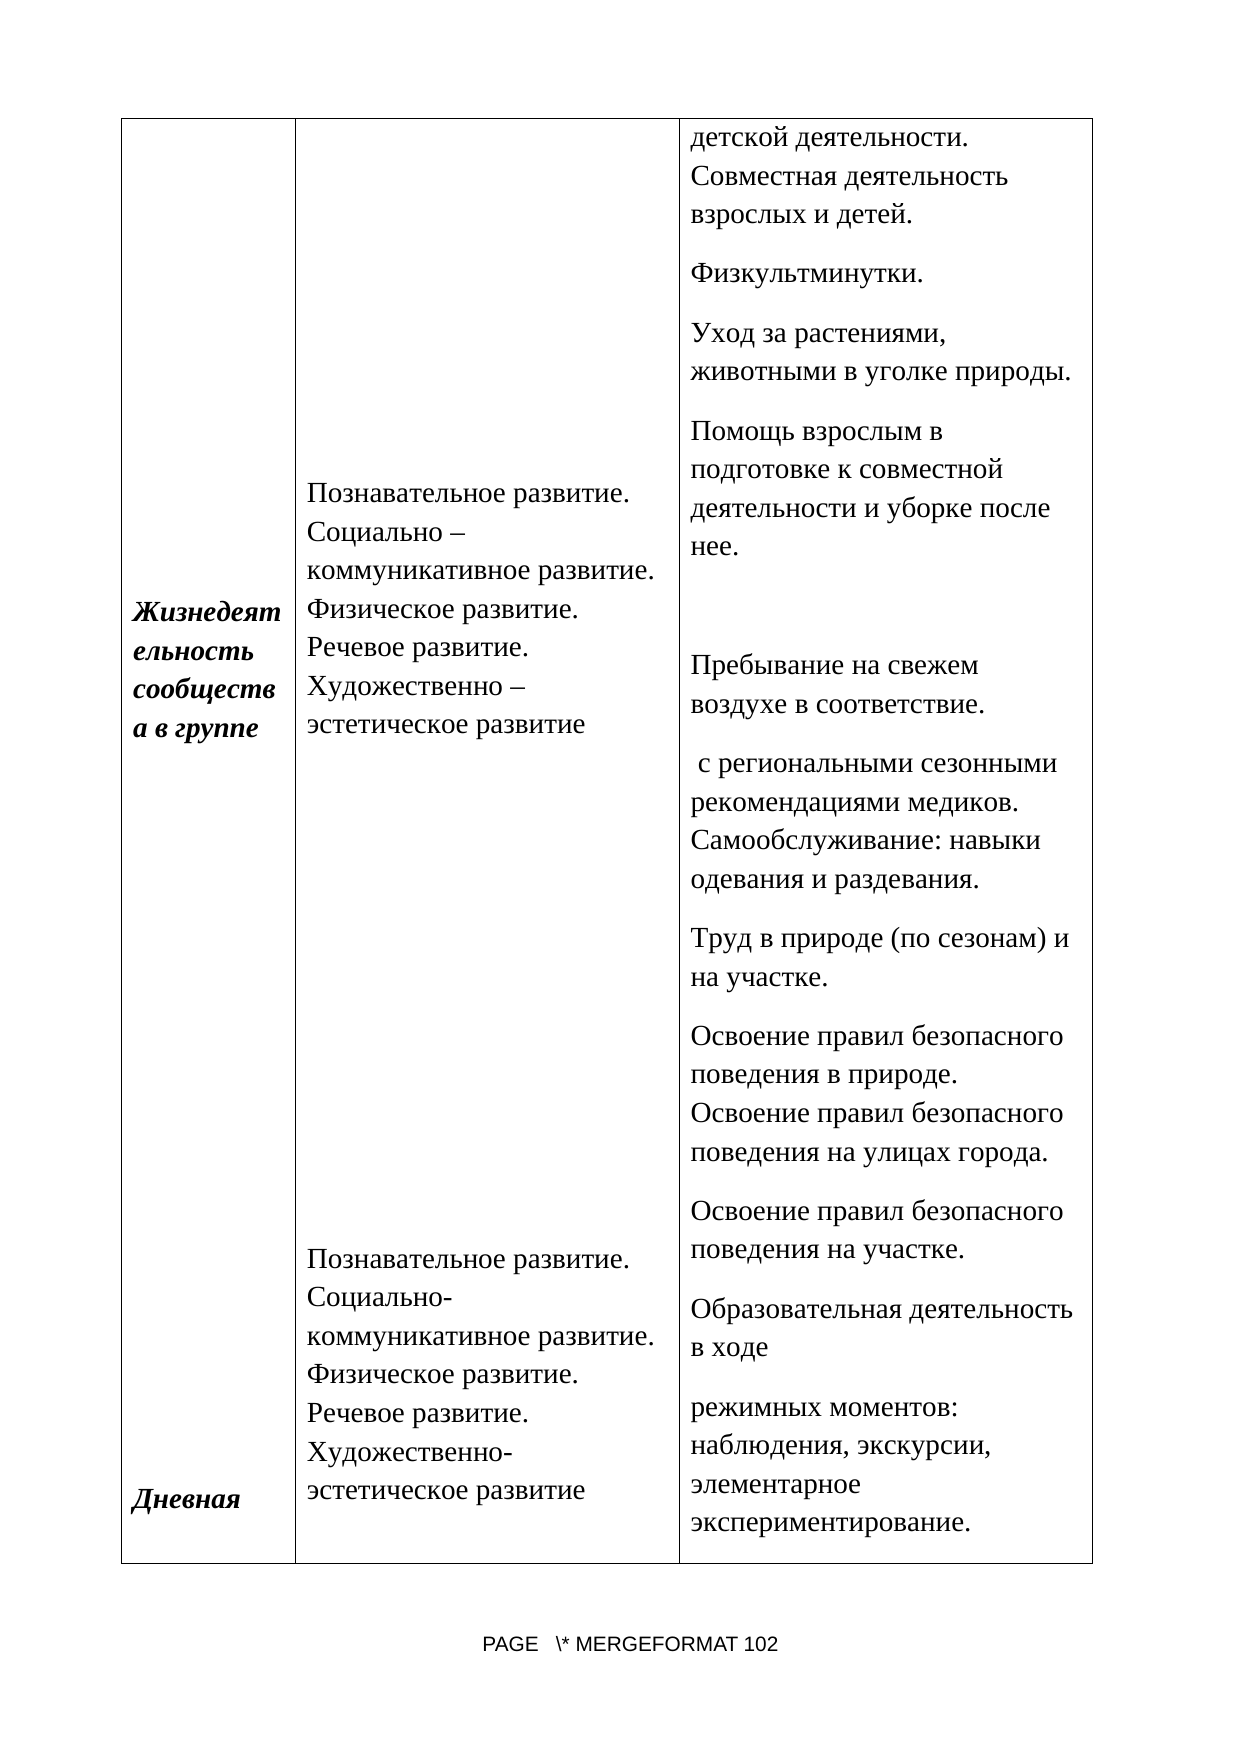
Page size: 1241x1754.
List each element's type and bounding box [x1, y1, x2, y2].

table_cell [680, 119, 1092, 1563]
table_cell [122, 119, 295, 1563]
table_cell [296, 119, 679, 1563]
